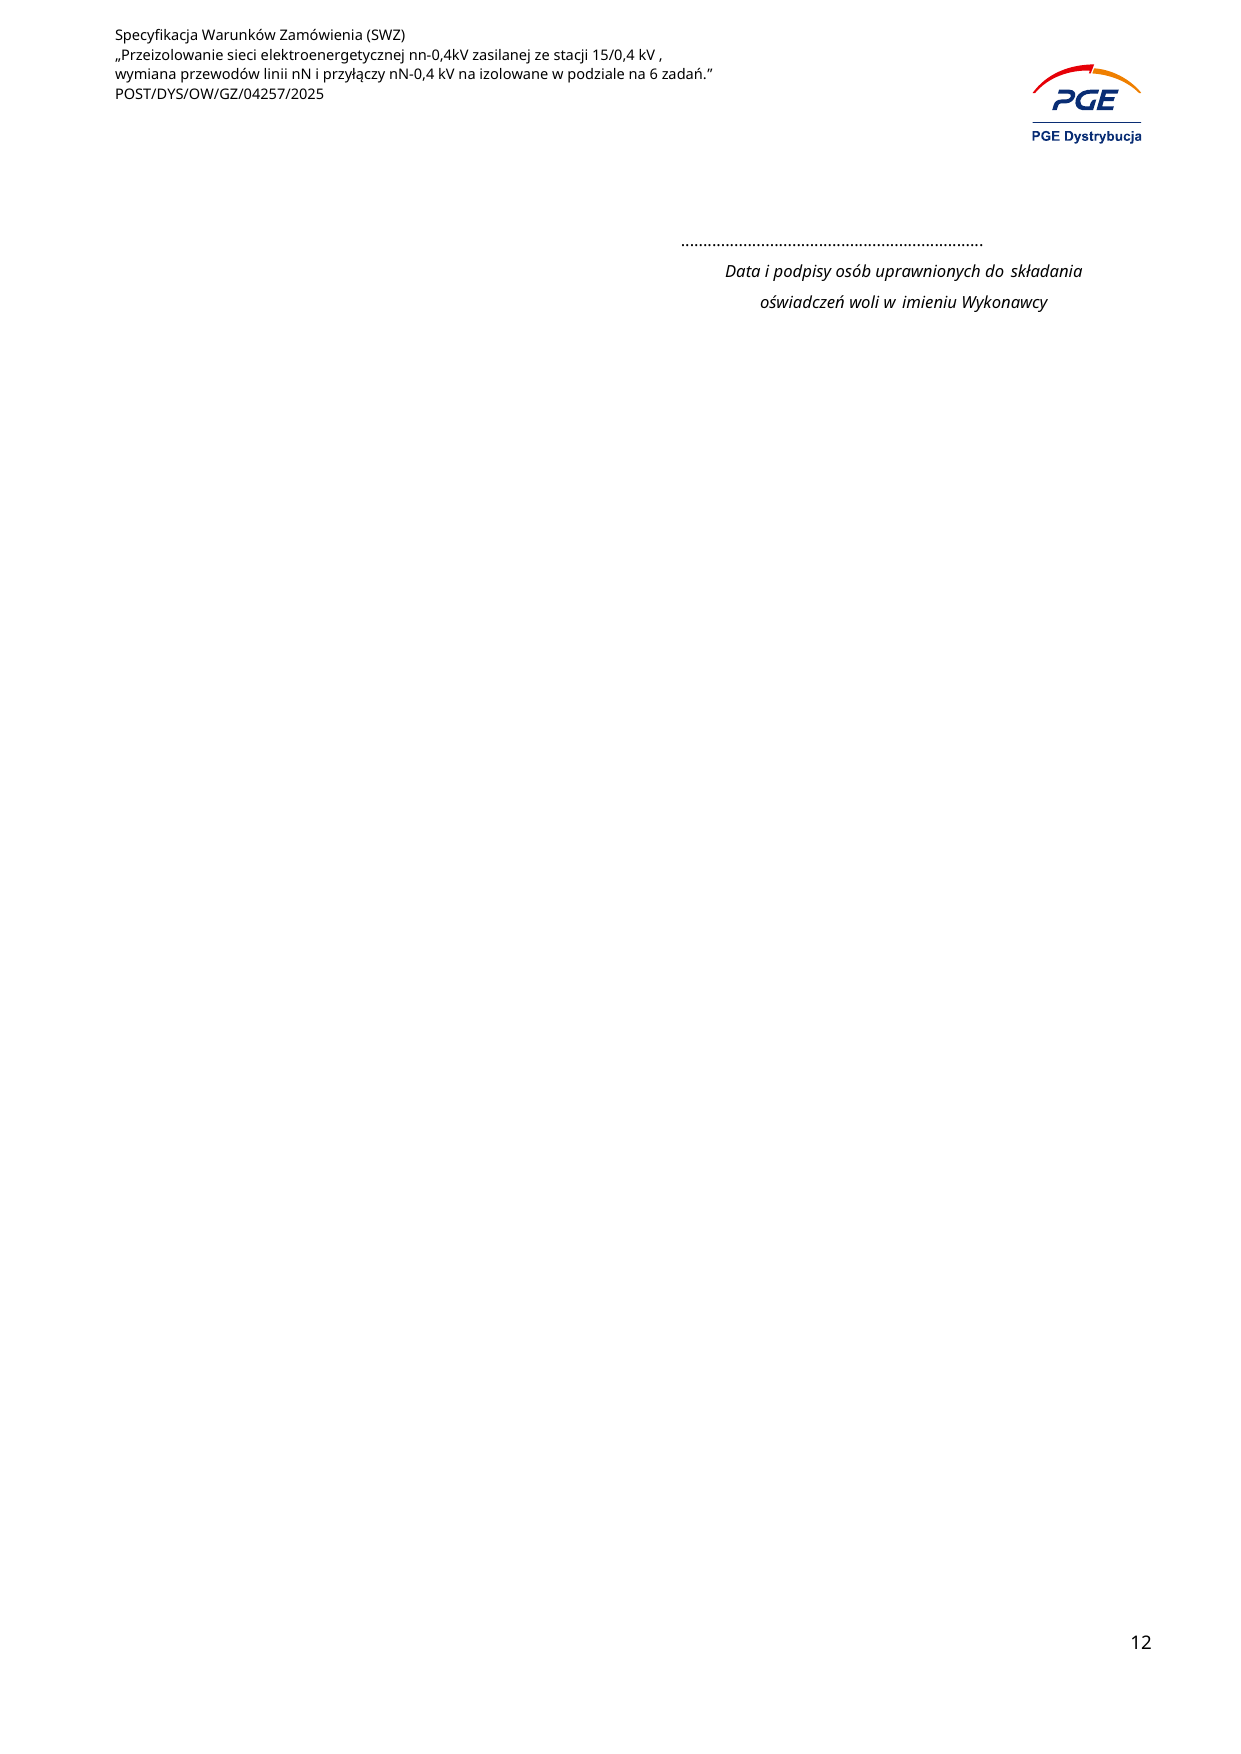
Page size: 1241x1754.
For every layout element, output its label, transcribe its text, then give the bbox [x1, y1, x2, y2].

text oświadczeń woli w imieniu Wykonawcy [664, 291, 1144, 314]
text Data i podpisy osób uprawnionych do składania [664, 260, 1144, 283]
text .................................................................... [607, 227, 1152, 252]
